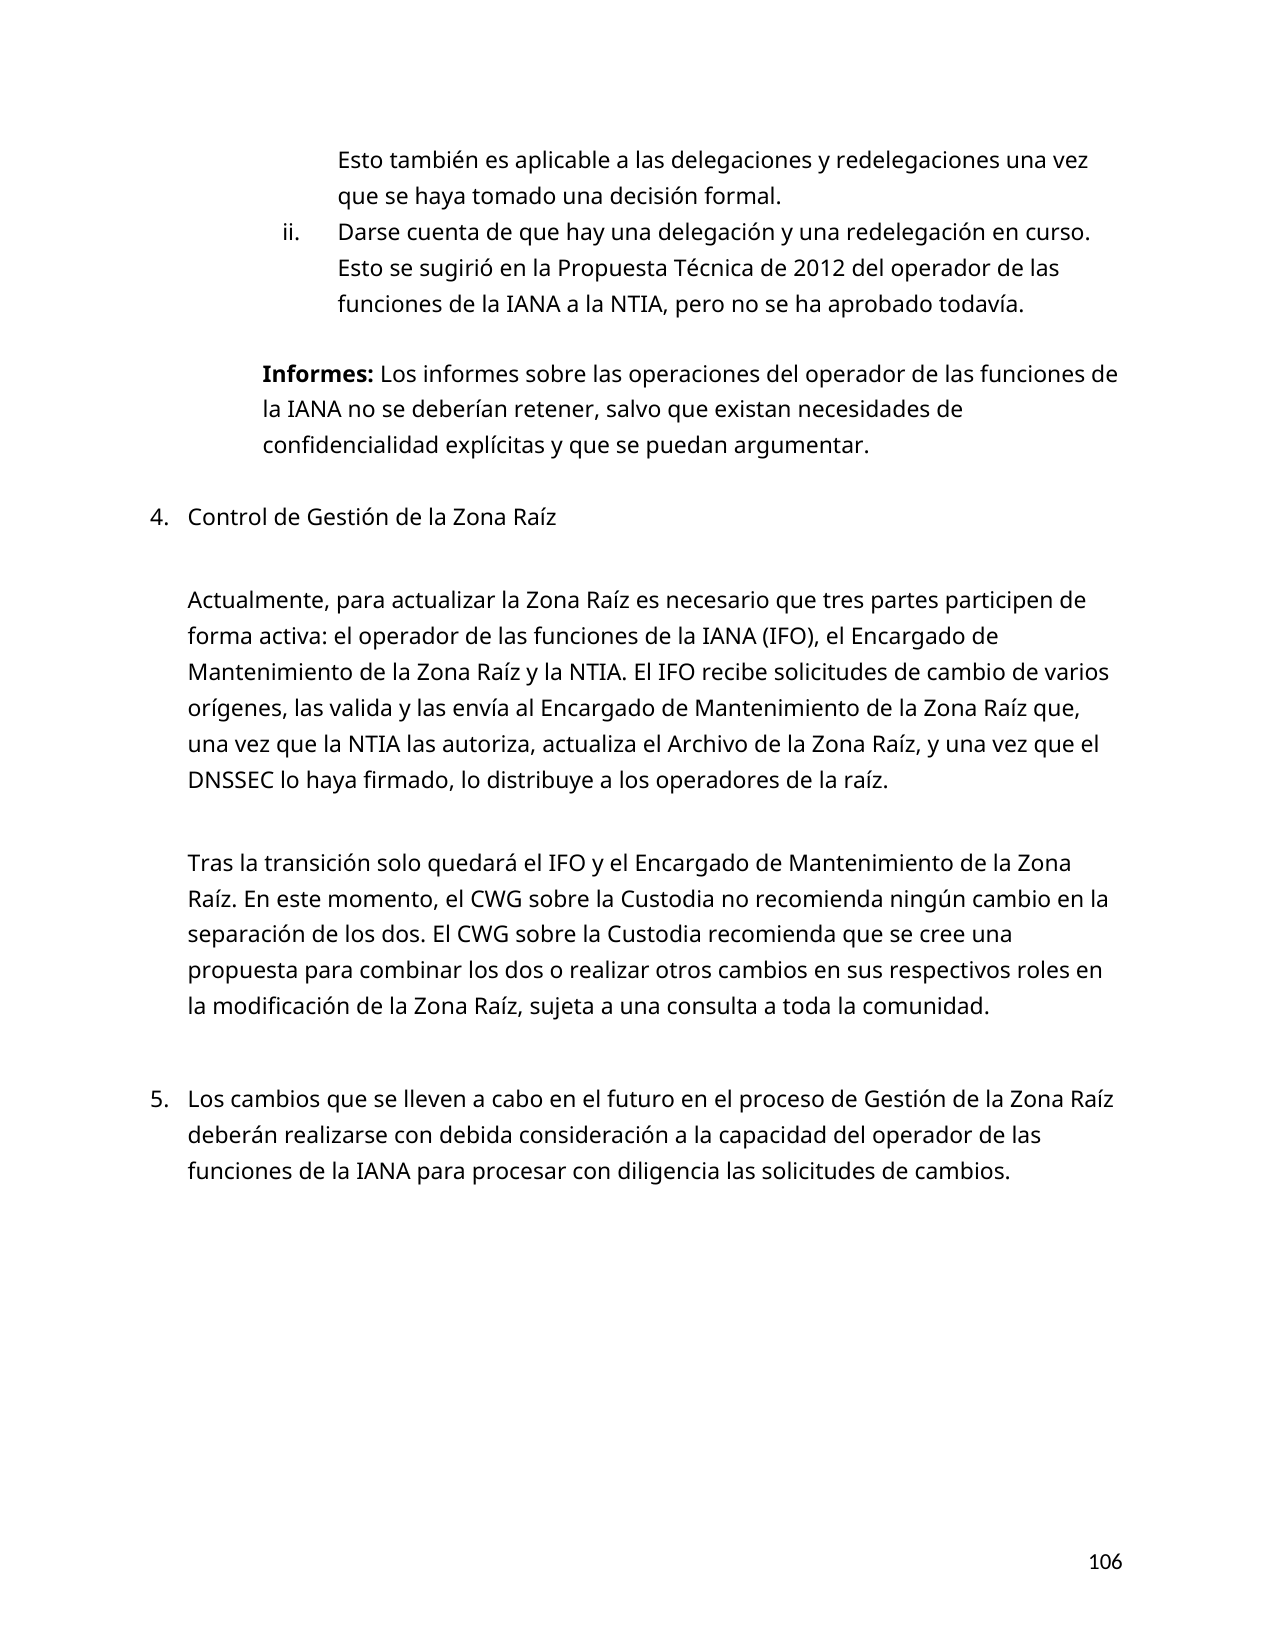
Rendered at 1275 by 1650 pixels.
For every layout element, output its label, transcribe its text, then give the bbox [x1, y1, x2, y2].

list Los cambios que se lleven a cabo en el futuro en el proceso de Gestión de la Zona Raíz deberán realizarse con debida consideración a la capacidad del operador de las funciones de la IANA para procesar con diligencia las solicitudes de cambios. [150, 1083, 1123, 1186]
list Darse cuenta de que hay una delegación y una redelegación en curso. Esto se sugirió en la Propuesta Técnica de 2012 del operador de las funciones de la IANA a la NTIA, pero no se ha aprobado todavía. [300, 216, 1123, 319]
text Tras la transición solo quedará el IFO y el Encargado de Mantenimiento de la Zona Raíz. En este momento, el CWG sobre la Custodia no recomienda ningún cambio en la separación de los dos. El CWG sobre la Custodia recomienda que se cree una propuesta para combinar los dos o realizar otros cambios en sus respectivos roles en la modificación de la Zona Raíz, sujeta a una consulta a toda la comunidad. [187, 847, 1123, 1022]
list Control de Gestión de la Zona Raíz [150, 501, 1123, 532]
list Informes: Los informes sobre las operaciones del operador de las funciones de la IANA no se deberían retener, salvo que existan necesidades de confidencialidad explícitas y que se puedan argumentar. [262, 357, 1123, 461]
text Actualmente, para actualizar la Zona Raíz es necesario que tres partes participen de forma activa: el operador de las funciones de la IANA (IFO), el Encargado de Mantenimiento de la Zona Raíz y la NTIA. El IFO recibe solicitudes de cambio de varios orígenes, las valida y las envía al Encargado de Mantenimiento de la Zona Raíz que, una vez que la NTIA las autoriza, actualiza el Archivo de la Zona Raíz, y una vez que el DNSSEC lo haya firmado, lo distribuye a los operadores de la raíz. [187, 584, 1123, 795]
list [300, 144, 1123, 211]
